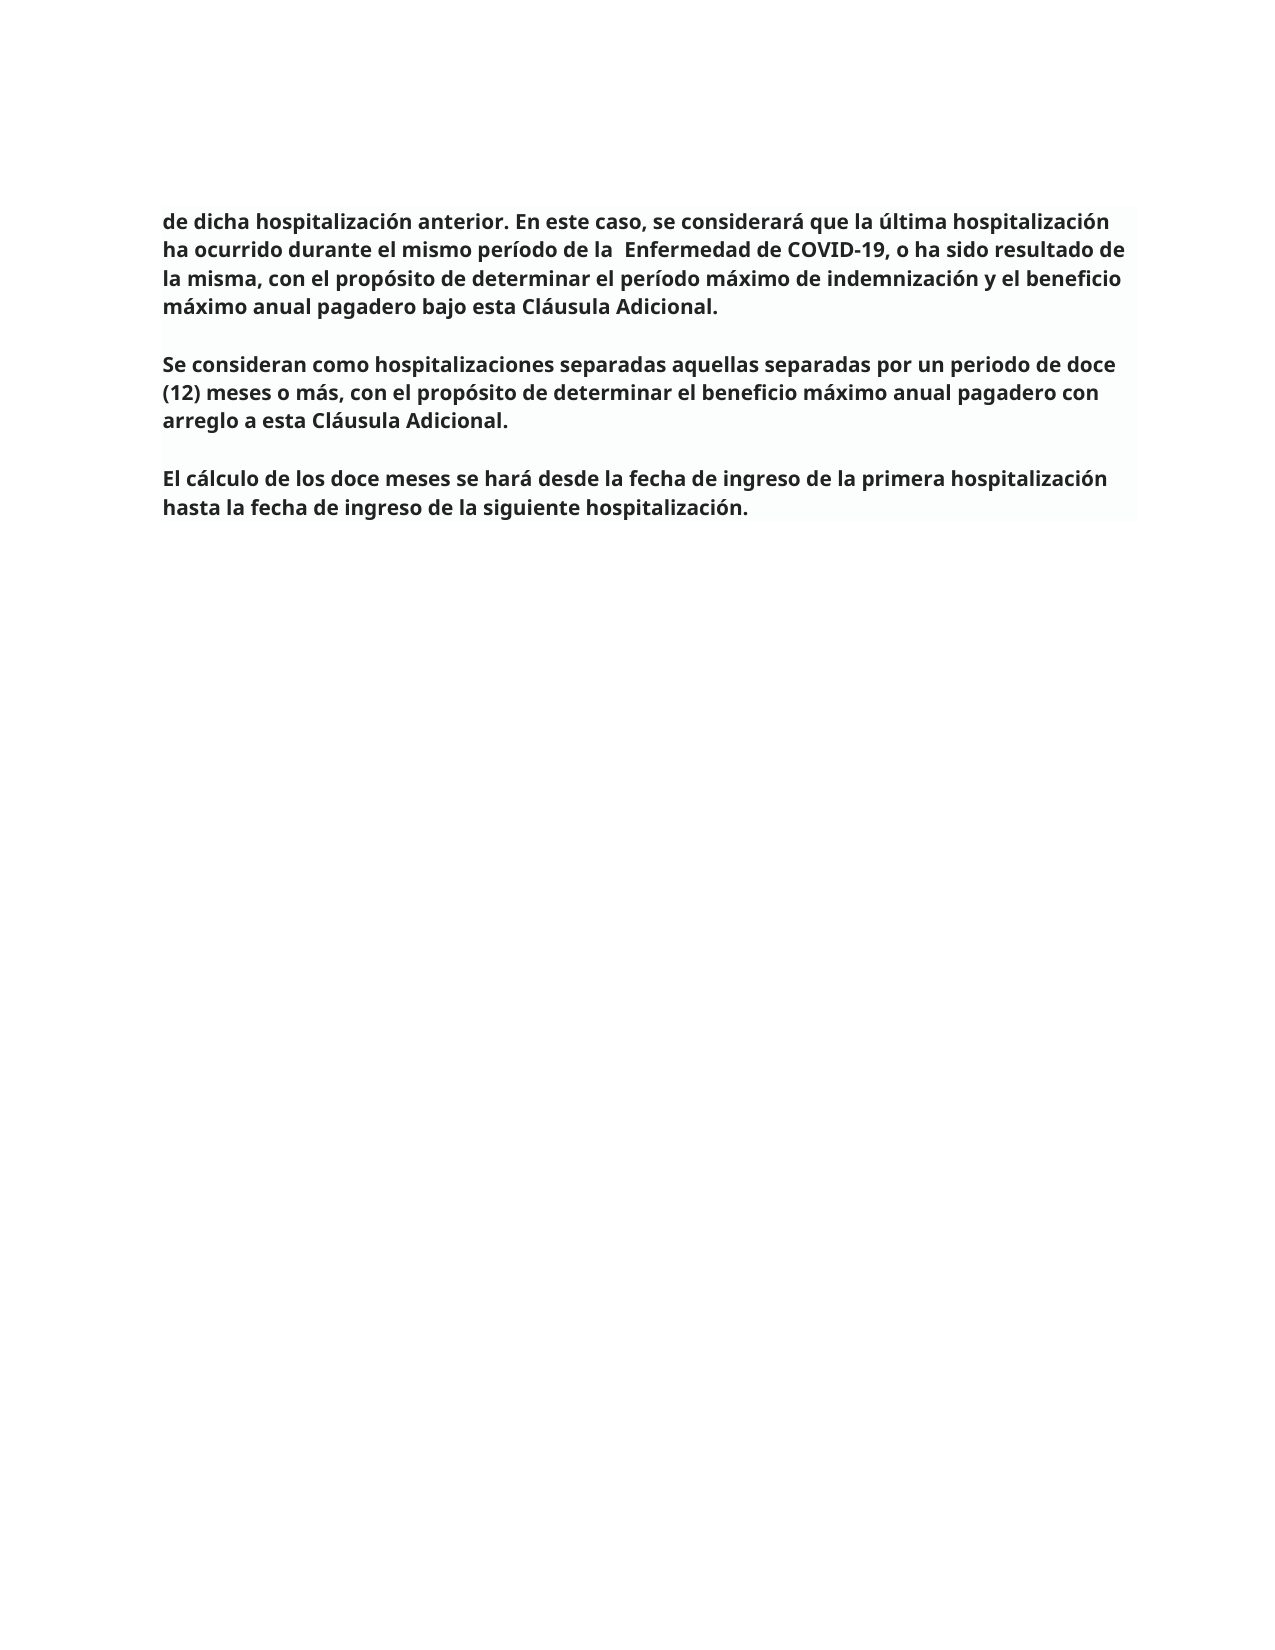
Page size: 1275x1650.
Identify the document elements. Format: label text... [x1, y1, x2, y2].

text Se consideran como hospitalizaciones separadas aquellas separadas por un periodo de doce (12) meses o más, con el propósito de determinar el beneficio máximo anual pagadero con arreglo a esta Cláusula Adicional. [162, 350, 1137, 435]
text El cálculo de los doce meses se hará desde la fecha de ingreso de la primera hospitalización hasta la fecha de ingreso de la siguiente hospitalización. [162, 464, 1137, 521]
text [162, 207, 1137, 321]
